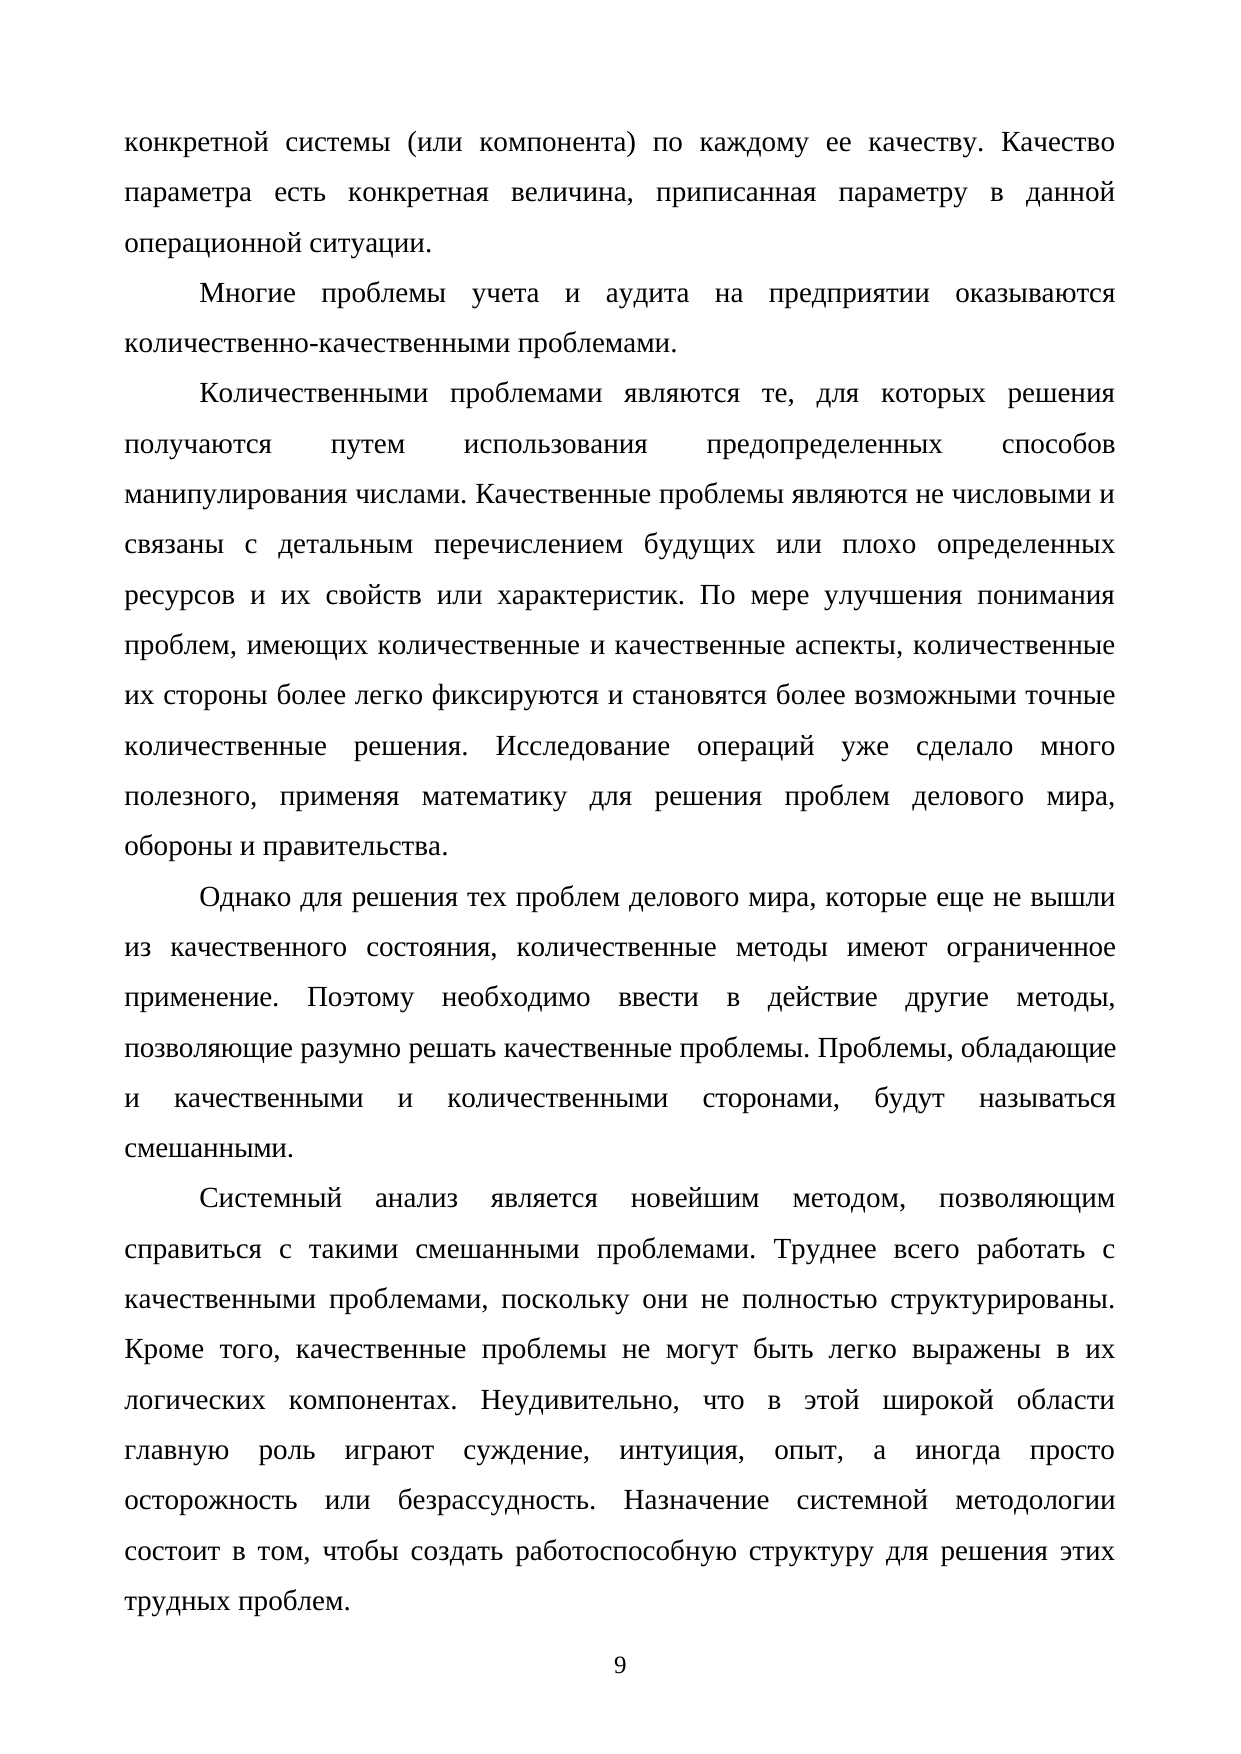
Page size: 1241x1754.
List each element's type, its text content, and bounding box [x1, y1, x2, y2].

text Количественными проблемами являются те, для которых решения получаются путем использования предопределенных способов манипулирования числами. Качественные проблемы являются не числовыми и связаны с детальным перечислением будущих или плохо определенных ресурсов и их свойств или характеристик. По мере улучшения понимания проблем, имеющих количественные и качественные аспекты, количественные их стороны более легко фиксируются и становятся более возможными точные количественные решения. Исследование операций уже сделало много полезного, применяя математику для решения проблем делового мира, обороны и правительства. [124, 376, 1116, 862]
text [124, 124, 1116, 258]
text Системный анализ является новейшим методом, позволяющим справиться с такими смешанными проблемами. Труднее всего работать с качественными проблемами, поскольку они не полностью структурированы. Кроме того, качественные проблемы не могут быть легко выражены в их логических компонентах. Неудивительно, что в этой широкой области главную роль играют суждение, интуиция, опыт, а иногда просто осторожность или безрассудность. Назначение системной методологии состоит в том, чтобы создать работоспособную структуру для решения этих трудных проблем. [124, 1181, 1116, 1617]
text Многие проблемы учета и аудита на предприятии оказываются количественно-качественными проблемами. [124, 275, 1116, 359]
text Однако для решения тех проблем делового мира, которые еще не вышли из качественного состояния, количественные методы имеют ограниченное применение. Поэтому необходимо ввести в действие другие методы, позволяющие разумно решать качественные проблемы. Проблемы, обладающие и качественными и количественными сторонами, будут называться смешанными. [124, 879, 1116, 1164]
